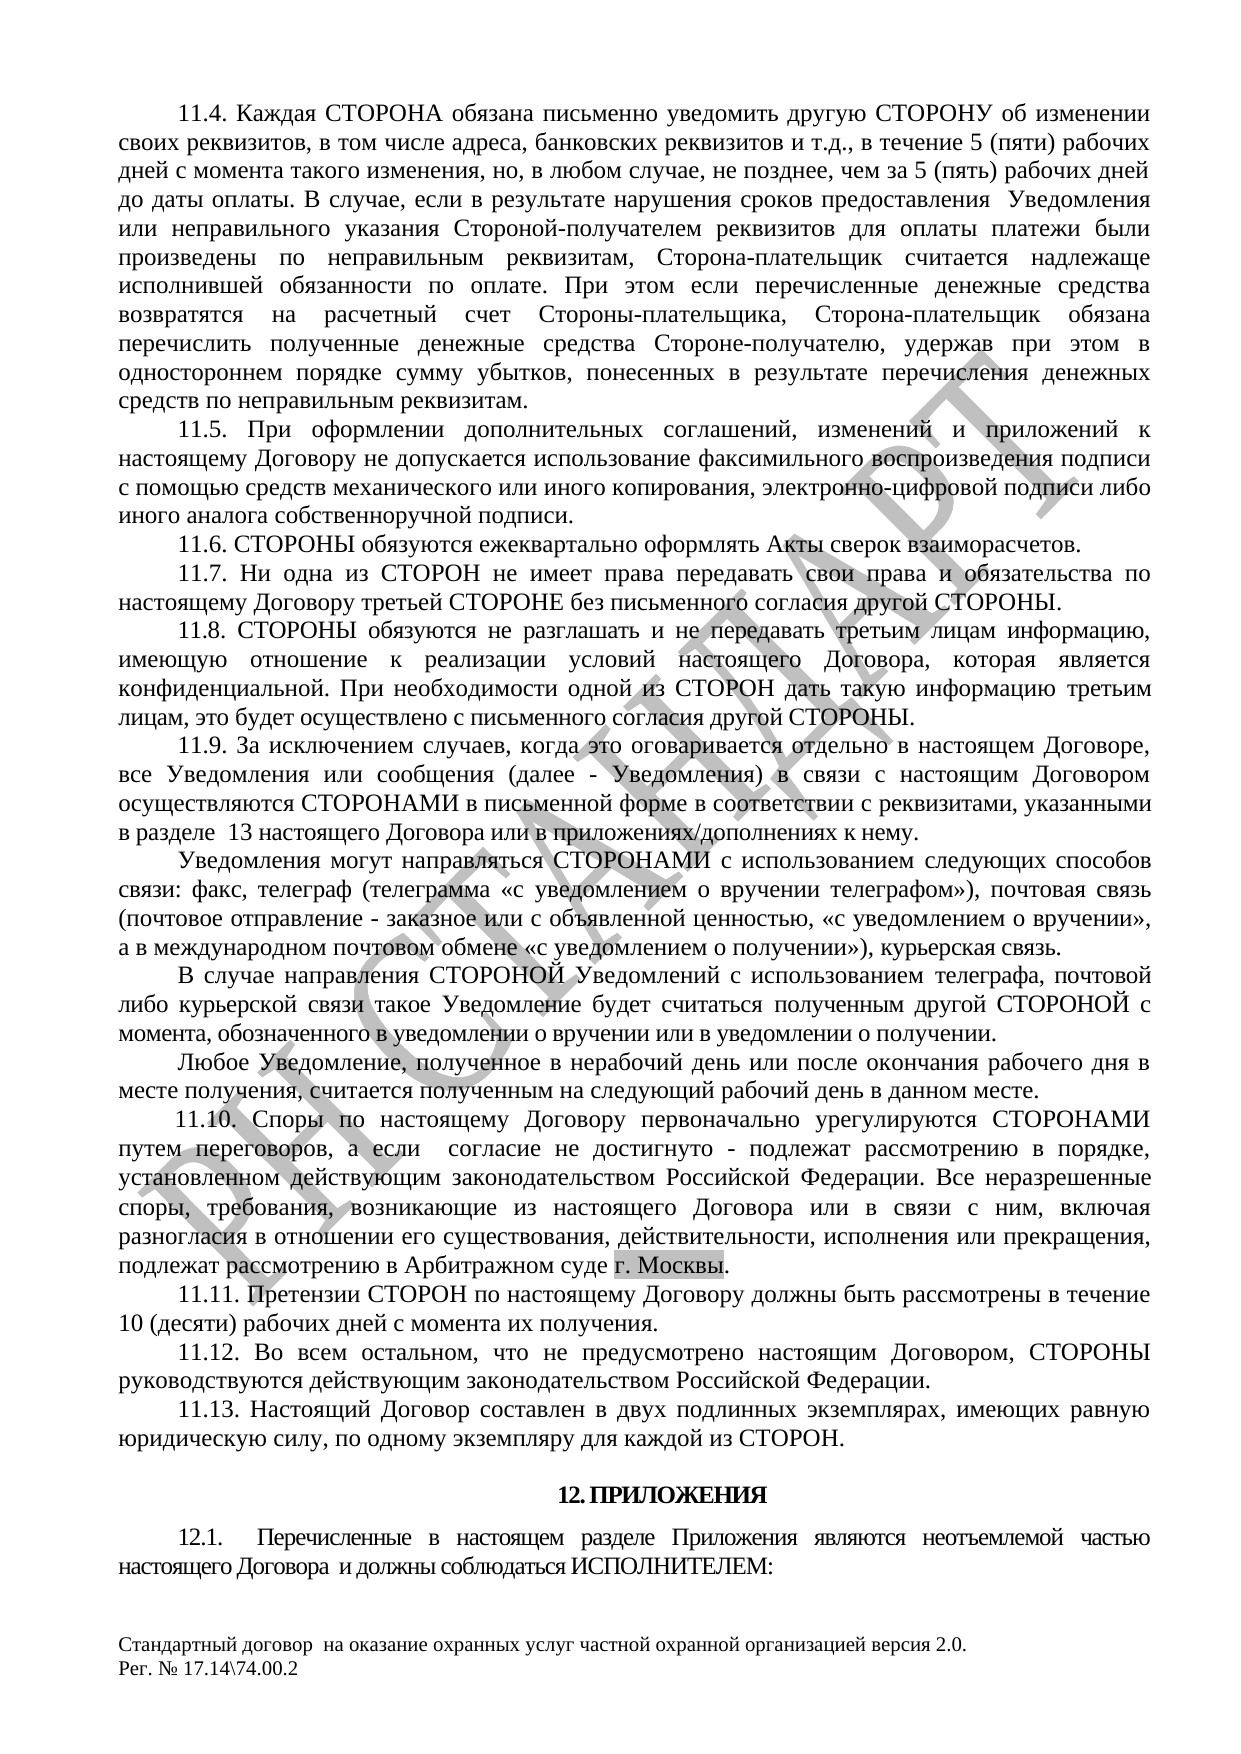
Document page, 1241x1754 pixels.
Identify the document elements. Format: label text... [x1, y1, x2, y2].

text 11.12. Во всем остальном, что не предусмотрено настоящим Договором, СТОРОНЫ руководствуются действующим законодательством Российской Федерации. [118, 1337, 1152, 1394]
text 12.1. Перечисленные в настоящем разделе Приложения являются неотъемлемой частью настоящего Договора и должны соблюдаться ИСПОЛНИТЕЛЕМ: [118, 1522, 1152, 1579]
text Любое Уведомление, полученное в нерабочий день или после окончания рабочего дня в месте получения, считается полученным на следующий рабочий день в данном месте. [118, 1047, 1152, 1104]
text 12. ПРИЛОЖЕНИЯ [118, 1480, 1152, 1509]
text 11.5. При оформлении дополнительных соглашений, изменений и приложений к настоящему Договору не допускается использование факсимильного воспроизведения подписи с помощью средств механического или иного копирования, электронно-цифровой подписи либо иного аналога собственноручной подписи. [118, 414, 1152, 529]
text Уведомления могут направляться СТОРОНАМИ с использованием следующих способов связи: факс, телеграф (телеграмма «с уведомлением о вручении телеграфом»), почтовая связь (почтовое отправление - заказное или с объявленной ценностью, «с уведомлением о вручении», а в международном почтовом обмене «с уведомлением о получении»), курьерская связь. [118, 845, 1152, 960]
text 11.8. СТОРОНЫ обязуются не разглашать и не передавать третьим лицам информацию, имеющую отношение к реализации условий настоящего Договора, которая является конфиденциальной. При необходимости одной из СТОРОН дать такую информацию третьим лицам, это будет осуществлено с письменного согласия другой СТОРОНЫ. [118, 615, 1152, 730]
text 11.7. Ни одна из СТОРОН не имеет права передавать свои права и обязательства по настоящему Договору третьей СТОРОНЕ без письменного согласия другой СТОРОНЫ. [118, 558, 1152, 615]
text 11.10. Споры по настоящему Договору первоначально урегулируются СТОРОНАМИ путем переговоров, а если согласие не достигнуто - подлежат рассмотрению в порядке, установленном действующим законодательством Российской Федерации. Все неразрешенные споры, требования, возникающие из настоящего Договора или в связи с ним, включая разногласия в отношении его существования, действительности, исполнения или прекращения, подлежат рассмотрению в Арбитражном суде г. Москвы. [118, 1104, 1152, 1279]
text 11.13. Настоящий Договор составлен в двух подлинных экземплярах, имеющих равную юридическую силу, по одному экземпляру для каждой из СТОРОН. [118, 1394, 1152, 1452]
text В случае направления СТОРОНОЙ Уведомлений с использованием телеграфа, почтовой либо курьерской связи такое Уведомление будет считаться полученным другой СТОРОНОЙ с момента, обозначенного в уведомлении о вручении или в уведомлении о получении. [118, 960, 1152, 1047]
text 11.6. СТОРОНЫ обязуются ежеквартально оформлять Акты сверок взаиморасчетов. [118, 529, 1152, 558]
text 11.11. Претензии СТОРОН по настоящему Договору должны быть рассмотрены в течение 10 (десяти) рабочих дней с момента их получения. [118, 1279, 1152, 1337]
text 11.9. За исключением случаев, когда это оговаривается отдельно в настоящем Договоре, все Уведомления или сообщения (далее - Уведомления) в связи с настоящим Договором осуществляются СТОРОНАМИ в письменной форме в соответствии с реквизитами, указанными в разделе 13 настоящего Договора или в приложениях/дополнениях к нему. [118, 730, 1152, 845]
text 11.4. Каждая СТОРОНА обязана письменно уведомить другую СТОРОНУ об изменении своих реквизитов, в том числе адреса, банковских реквизитов и т.д., в течение 5 (пяти) рабочих дней с момента такого изменения, но, в любом случае, не позднее, чем за 5 (пять) рабочих дней до даты оплаты. В случае, если в результате нарушения сроков предоставления Уведомления или неправильного указания Стороной-получателем реквизитов для оплаты платежи были произведены по неправильным реквизитам, Сторона-плательщик считается надлежаще исполнившей обязанности по оплате. При этом если перечисленные денежные средства возвратятся на расчетный счет Стороны-плательщика, Сторона-плательщик обязана перечислить полученные денежные средства Стороне-получателю, удержав при этом в одностороннем порядке сумму убытков, понесенных в результате перечисления денежных средств по неправильным реквизитам. [118, 98, 1152, 414]
